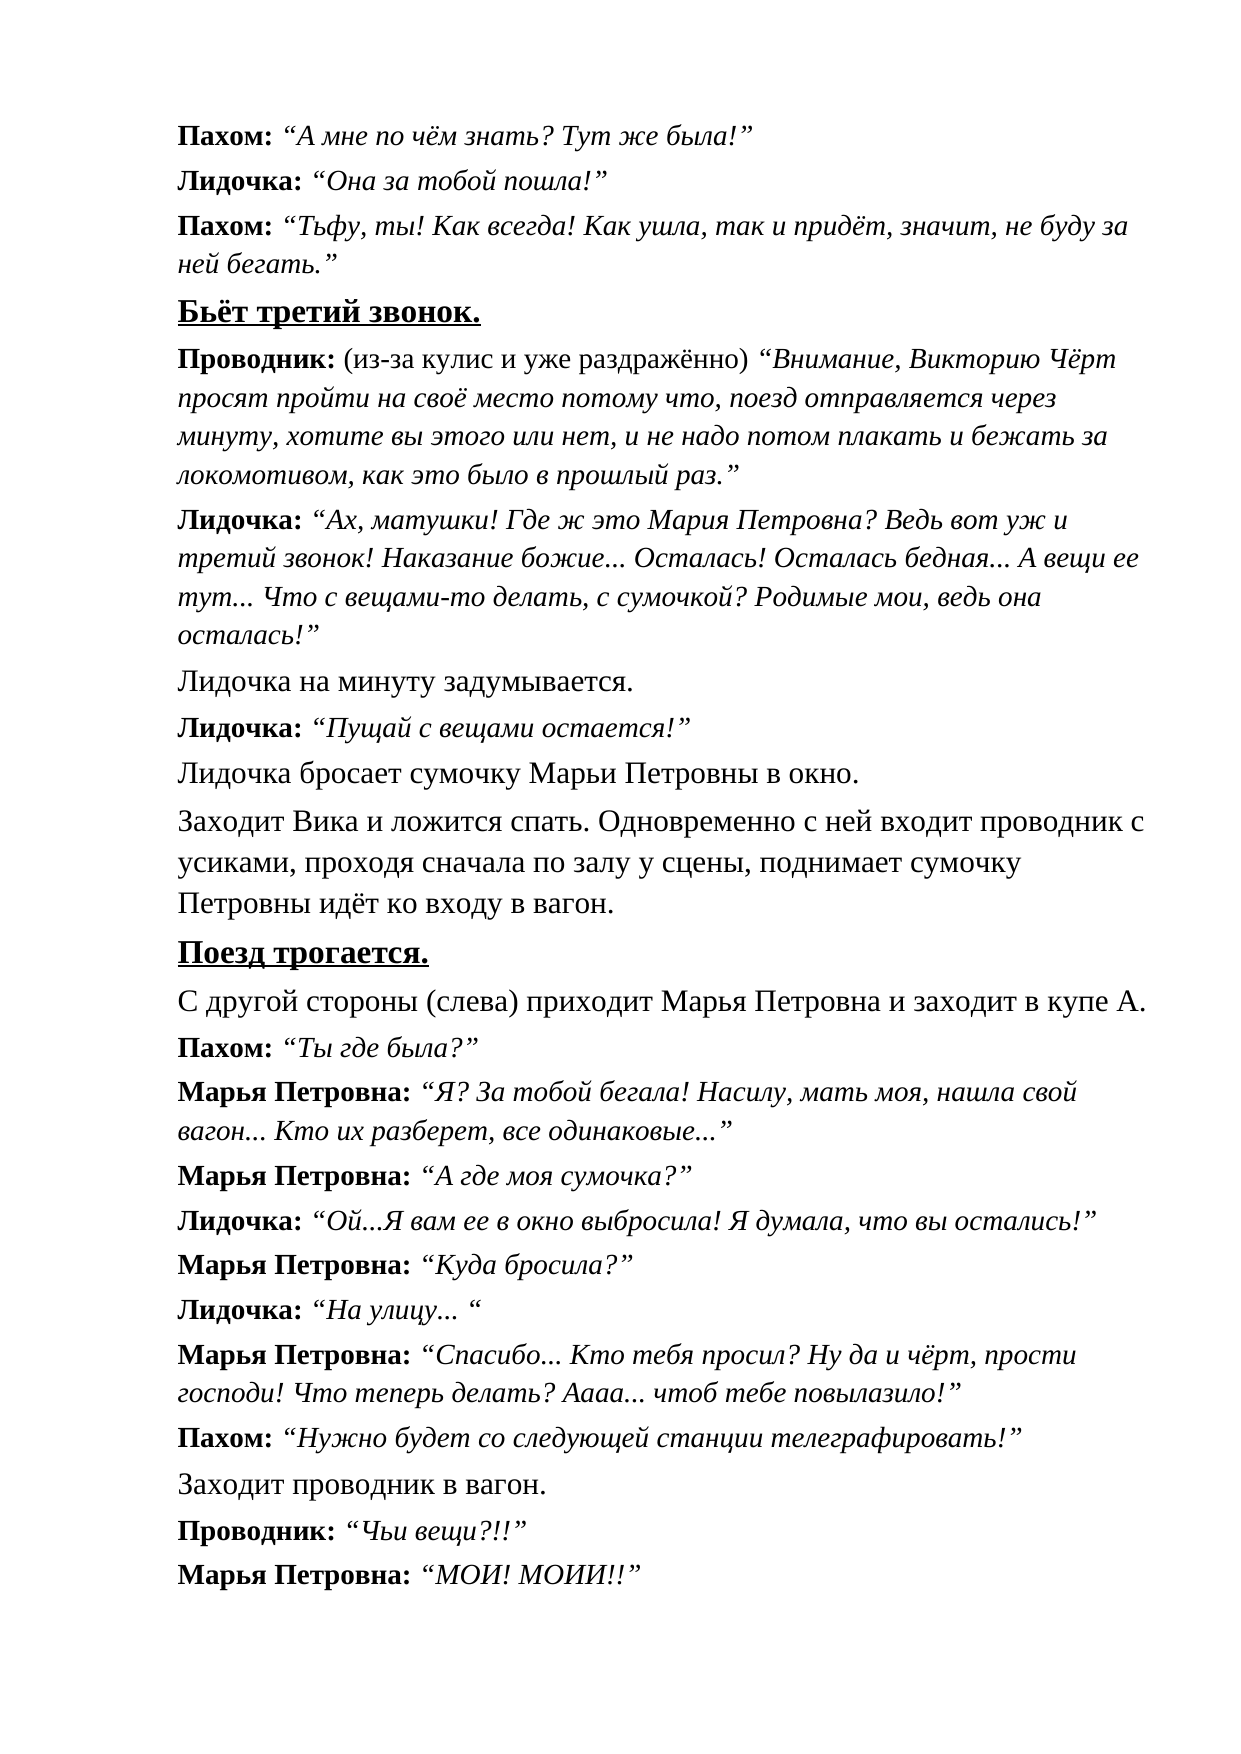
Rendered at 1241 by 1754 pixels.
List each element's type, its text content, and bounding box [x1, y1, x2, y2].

text Лидочка на минуту задумывается. [177, 662, 1152, 698]
text Лидочка: “На улицу... “ [177, 1292, 1152, 1326]
text Марья Петровна: “А где моя сумочка?” [177, 1158, 1152, 1191]
text Марья Петровна: “Куда бросила?” [177, 1247, 1152, 1281]
text Заходит Вика и ложится спать. Одновременно с ней входит проводник с усиками, проходя сначала по залу у сцены, поднимает сумочку Петровны идёт ко входу в вагон. [177, 802, 1152, 920]
text Марья Петровна: “МОИ! МОИИ!!” [177, 1557, 1152, 1591]
text Проводник: (из-за кулис и уже раздражённо) “Внимание, Викторию Чёрт просят пройти на своё место потому что, поезд отправляется через минуту, хотите вы этого или нет, и не надо потом плакать и бежать за локомотивом, как это было в прошлый раз.” [177, 341, 1152, 491]
text Марья Петровна: “Спасибо... Кто тебя просил? Ну да и чёрт, прости господи! Что теперь делать? Аааа... чтоб тебе повылазило!” [177, 1337, 1152, 1409]
text Пахом: “Нужно будет со следующей станции телеграфировать!” [177, 1420, 1152, 1454]
text Лидочка: “Ах, матушки! Где ж это Мария Петровна? Ведь вот уж и третий звонок! Наказание божие... Осталась! Осталась бедная... А вещи ее тут... Что с вещами-то делать, с сумочкой? Родимые мои, ведь она осталась!” [177, 502, 1152, 651]
text Пахом: “Ты где была?” [177, 1030, 1152, 1063]
text Поезд трогается. [177, 932, 1152, 970]
text Заходит проводник в вагон. [177, 1465, 1152, 1501]
text Проводник: “Чьи вещи?!!” [177, 1513, 1152, 1546]
text Лидочка: “Она за тобой пошла!” [177, 163, 1152, 196]
text Лидочка бросает сумочку Марьи Петровны в окно. [177, 754, 1152, 790]
text С другой стороны (слева) приходит Марья Петровна и заходит в купе А. [177, 982, 1152, 1018]
text Пахом: “Тьфу, ты! Как всегда! Как ушла, так и придёт, значит, не буду за ней бегать.” [177, 208, 1152, 280]
text Пахом: “А мне по чём знать? Тут же была!” [177, 118, 1152, 152]
text Лидочка: “Пущай с вещами остается!” [177, 710, 1152, 743]
text Бьёт третий звонок. [177, 291, 1152, 329]
text Марья Петровна: “Я? За тобой бегала! Насилу, мать моя, нашла свой вагон... Кто их разберет, все одинаковые...” [177, 1074, 1152, 1147]
text Лидочка: “Ой...Я вам ее в окно выбросила! Я думала, что вы остались!” [177, 1203, 1152, 1236]
